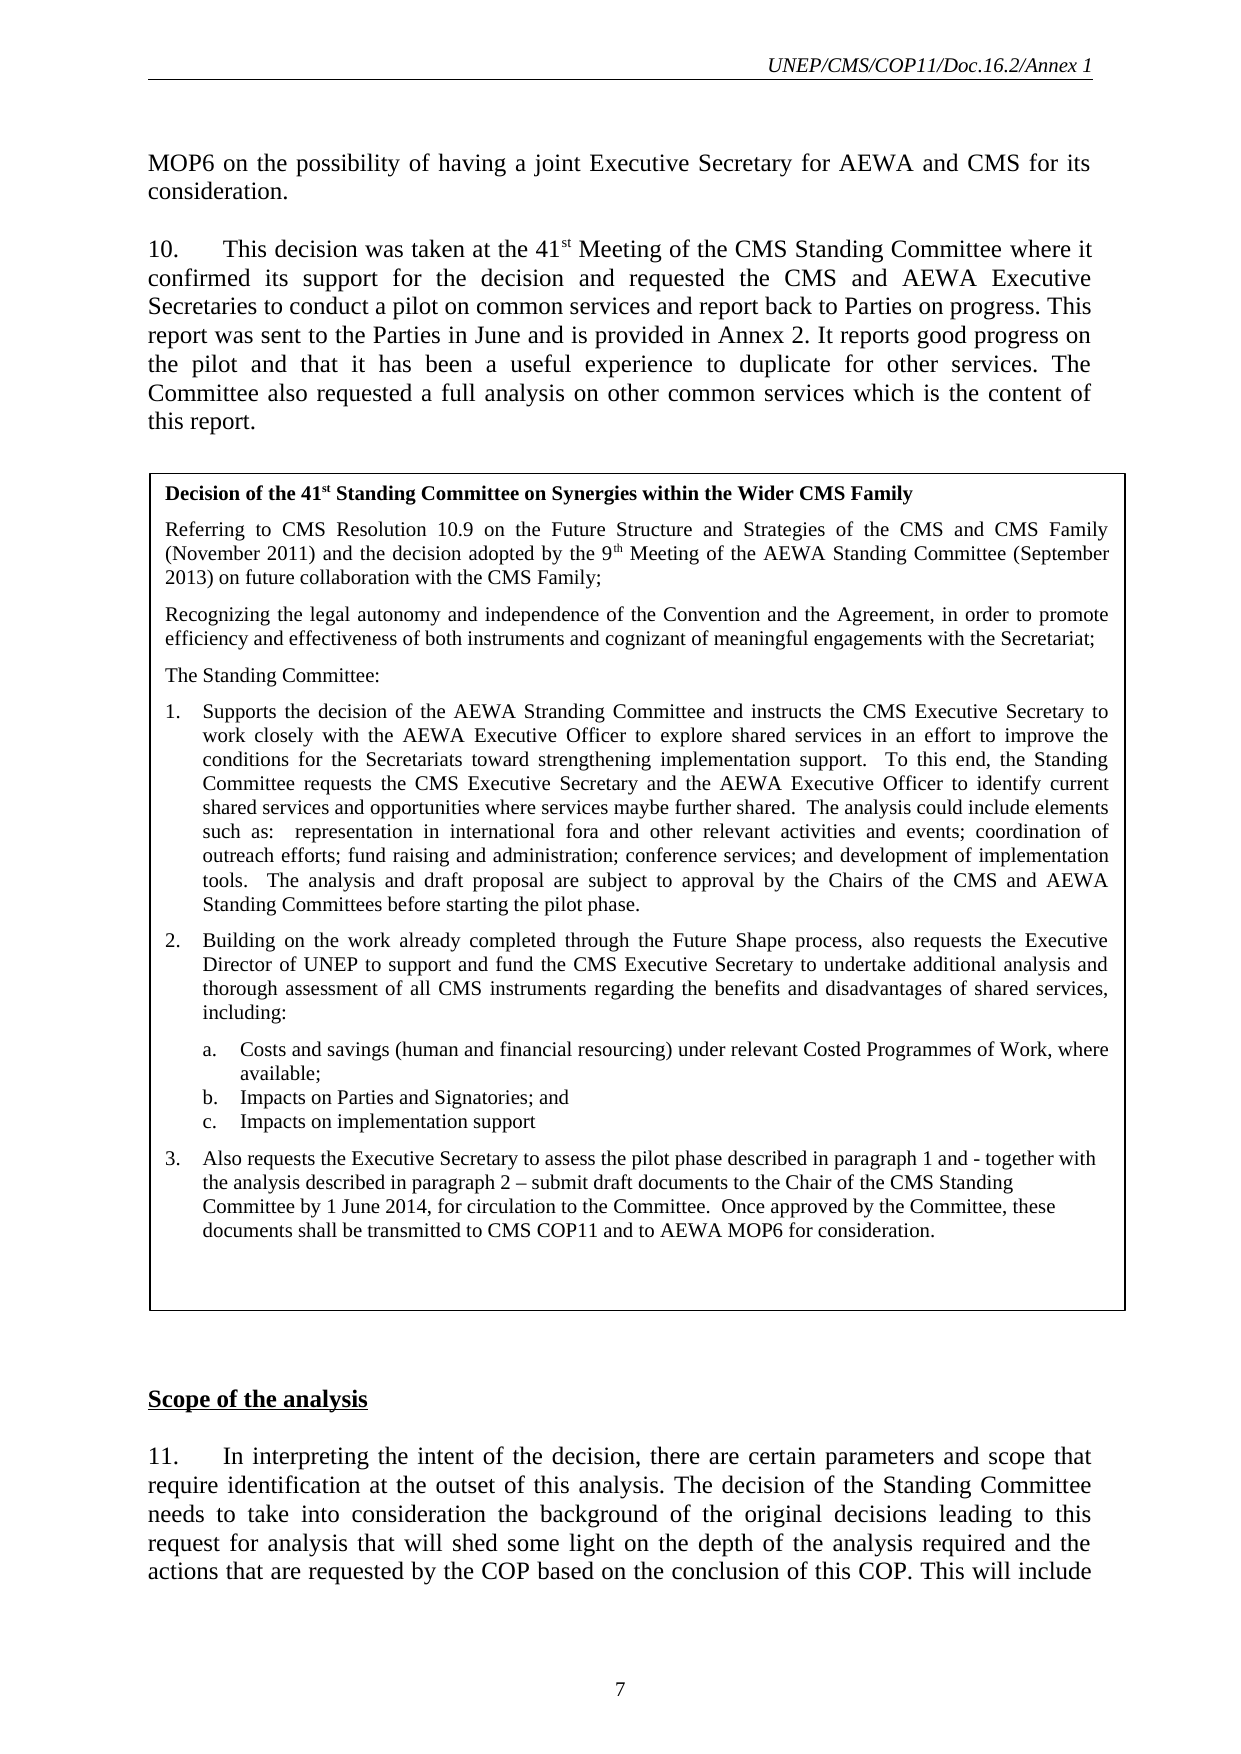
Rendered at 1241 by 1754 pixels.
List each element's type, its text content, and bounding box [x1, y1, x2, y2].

text Scope of the analysis [148, 1384, 1092, 1413]
list This decision was taken at the 41st Meeting of the CMS Standing Committee where it confirmed its support for the decision and requested the CMS and AEWA Executive Secretaries to conduct a pilot on common services and report back to Parties on progress. This report was sent to the Parties in June and is provided in Annex 2. It reports good progress on the pilot and that it has been a useful experience to duplicate for other services. The Committee also requested a full analysis on other common services which is the content of this report. [148, 234, 1092, 435]
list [148, 1441, 1092, 1585]
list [148, 148, 1092, 205]
